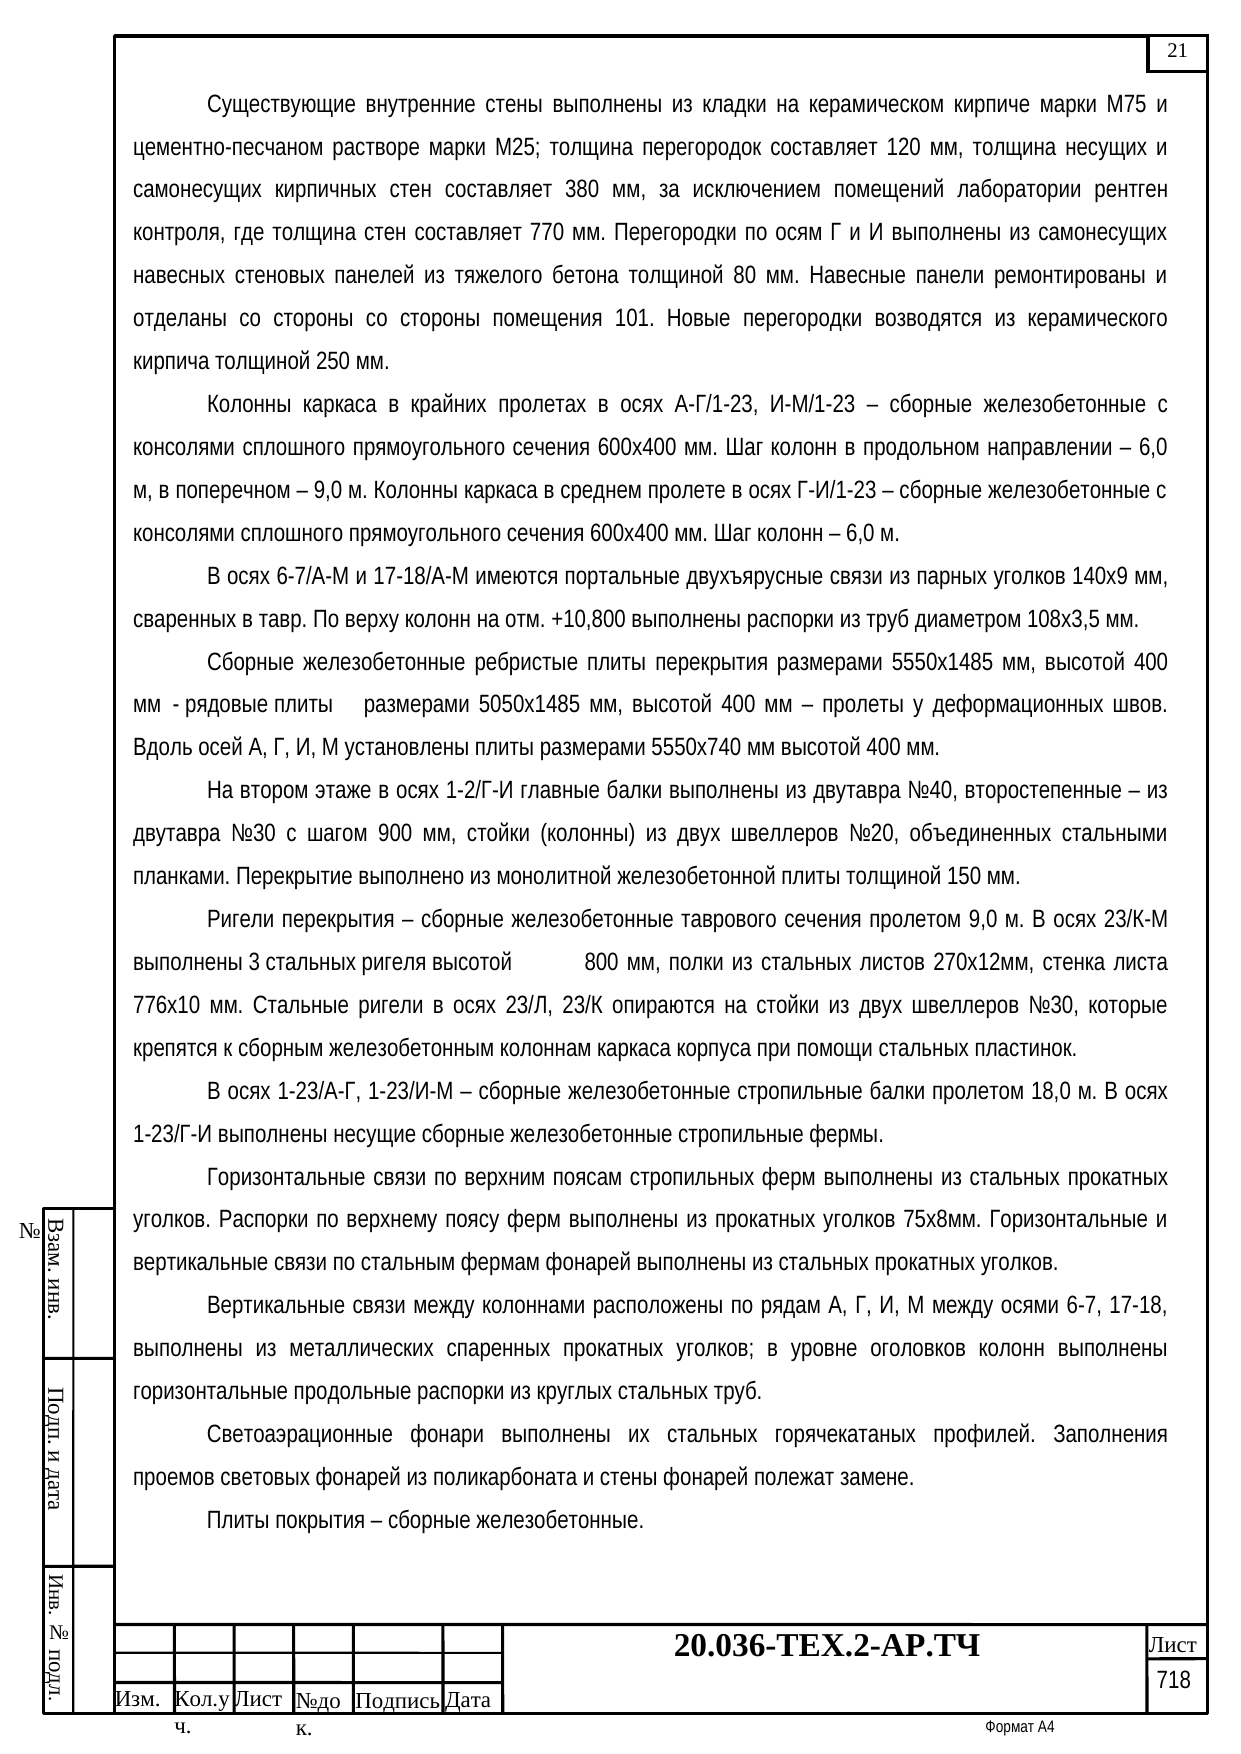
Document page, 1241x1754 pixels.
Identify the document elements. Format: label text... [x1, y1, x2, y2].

text На втором этаже в осях 1-2/Г-И главные балки выполнены из двутавра №40, второстепенные – из двутавра №30 с шагом 900 мм, стойки (колонны) из двух швеллеров №20, объединенных стальными планками. Перекрытие выполнено из монолитной железобетонной плиты толщиной 150 мм. [133, 775, 1169, 890]
text Плиты покрытия – сборные железобетонные. [133, 1505, 1169, 1533]
text Светоаэрационные фонари выполнены их стальных горячекатаных профилей. Заполнения проемов световых фонарей из поликарбоната и стены фонарей полежат замене. [133, 1419, 1169, 1491]
text Ригели перекрытия – сборные железобетонные таврового сечения пролетом 9,0 м. В осях 23/К-М выполнены 3 стальных ригеля высотой 800 мм, полки из стальных листов 270х12мм, стенка листа 776х10 мм. Стальные ригели в осях 23/Л, 23/К опираются на стойки из двух швеллеров №30, которые крепятся к сборным железобетонным колоннам каркаса корпуса при помощи стальных пластинок. [133, 904, 1169, 1061]
text Вертикальные связи между колоннами расположены по рядам А, Г, И, М между осями 6-7, 17-18, выполнены из металлических спаренных прокатных уголков; в уровне оголовков колонн выполнены горизонтальные продольные распорки из круглых стальных труб. [133, 1290, 1169, 1405]
text Существующие внутренние стены выполнены из кладки на керамическом кирпиче марки М75 и цементно-песчаном растворе марки М25; толщина перегородок составляет 120 мм, толщина несущих и самонесущих кирпичных стен составляет 380 мм, за исключением помещений лаборатории рентген контроля, где толщина стен составляет 770 мм. Перегородки по осям Г и И выполнены из самонесущих навесных стеновых панелей из тяжелого бетона толщиной 80 мм. Навесные панели ремонтированы и отделаны со стороны со стороны помещения 101. Новые перегородки возводятся из керамического кирпича толщиной 250 мм. [133, 89, 1169, 375]
text В осях 1-23/А-Г, 1-23/И-М – сборные железобетонные стропильные балки пролетом 18,0 м. В осях 1-23/Г-И выполнены несущие сборные железобетонные стропильные фермы. [133, 1076, 1169, 1147]
text Сборные железобетонные ребристые плиты перекрытия размерами 5550х1485 мм, высотой 400 мм - рядовые плиты размерами 5050х1485 мм, высотой 400 мм – пролеты у деформационных швов. Вдоль осей А, Г, И, М установлены плиты размерами 5550х740 мм высотой 400 мм. [133, 647, 1169, 761]
text В осях 6-7/А-М и 17-18/А-М имеются портальные двухъярусные связи из парных уголков 140х9 мм, сваренных в тавр. По верху колонн на отм. +10,800 выполнены распорки из труб диаметром 108х3,5 мм. [133, 561, 1169, 632]
text Горизонтальные связи по верхним поясам стропильных ферм выполнены из стальных прокатных уголков. Распорки по верхнему поясу ферм выполнены из прокатных уголков 75х8мм. Горизонтальные и вертикальные связи по стальным фермам фонарей выполнены из стальных прокатных уголков. [133, 1162, 1169, 1276]
text Колонны каркаса в крайних пролетах в осях А-Г/1-23, И-М/1-23 – сборные железобетонные с консолями сплошного прямоугольного сечения 600х400 мм. Шаг колонн в продольном направлении – 6,0 м, в поперечном – 9,0 м. Колонны каркаса в среднем пролете в осях Г-И/1-23 – сборные железобетонные с консолями сплошного прямоугольного сечения 600х400 мм. Шаг колонн – 6,0 м. [133, 389, 1169, 546]
